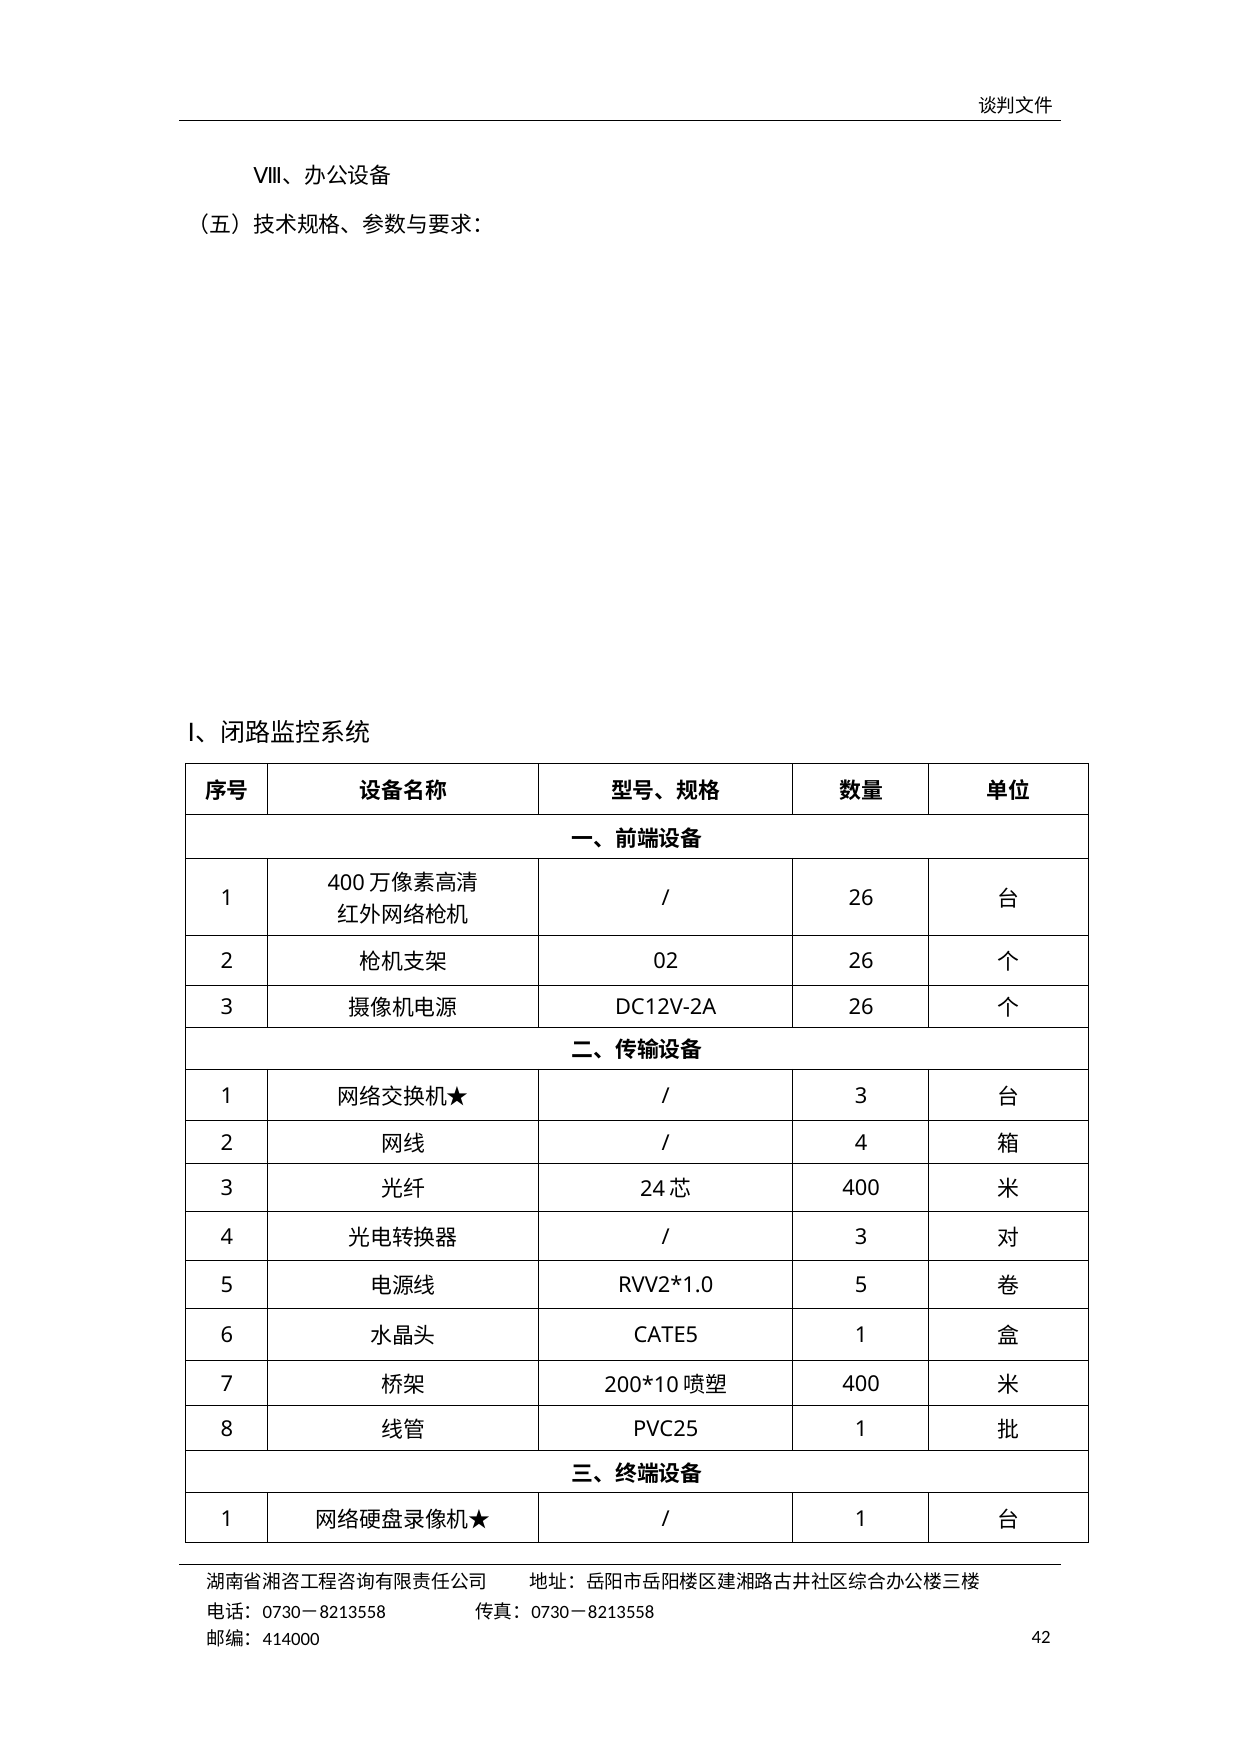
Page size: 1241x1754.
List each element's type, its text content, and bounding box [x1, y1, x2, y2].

table_cell 1 [186, 859, 267, 934]
table_cell 个 [929, 936, 1088, 984]
table_cell 电源线 [268, 1261, 538, 1308]
table_cell 米 [929, 1164, 1088, 1211]
table_cell DC12V-2A [539, 986, 792, 1027]
table_cell 网线 [268, 1121, 538, 1163]
table_cell 台 [929, 1493, 1088, 1542]
table_cell 米 [929, 1361, 1088, 1405]
table_cell 5 [793, 1261, 928, 1308]
table_cell 2 [186, 1121, 267, 1163]
table_cell 枪机支架 [268, 936, 538, 984]
table_cell 1 [793, 1493, 928, 1542]
table_cell 26 [793, 936, 928, 984]
table_cell 24芯 [539, 1164, 792, 1211]
table_cell 批 [929, 1406, 1088, 1450]
table_cell 线管 [268, 1406, 538, 1450]
table_cell 400 [793, 1164, 928, 1211]
table_cell 盒 [929, 1309, 1088, 1359]
table_cell 02 [539, 936, 792, 984]
table_cell 1 [793, 1309, 928, 1359]
table_cell / [539, 859, 792, 934]
table_cell 台 [929, 859, 1088, 934]
table_cell 200*10喷塑 [539, 1361, 792, 1405]
table_cell CATE5 [539, 1309, 792, 1359]
table_cell 箱 [929, 1121, 1088, 1163]
table_cell 光电转换器 [268, 1212, 538, 1259]
table_cell 7 [186, 1361, 267, 1405]
table_header 型号、规格 [539, 764, 792, 814]
table_header 单位 [929, 764, 1088, 814]
table_cell 卷 [929, 1261, 1088, 1308]
text Ⅰ、闭路监控系统 [187, 698, 1053, 763]
table_cell 3 [793, 1070, 928, 1120]
table_cell 对 [929, 1212, 1088, 1259]
table_cell 二、传输设备 [186, 1028, 1088, 1069]
table_cell 1 [186, 1070, 267, 1120]
table_cell 26 [793, 859, 928, 934]
table_cell 1 [186, 1493, 267, 1542]
table_cell 4 [186, 1212, 267, 1259]
table_cell 5 [186, 1261, 267, 1308]
table_header 数量 [793, 764, 928, 814]
table_cell 3 [186, 986, 267, 1027]
table_cell 3 [793, 1212, 928, 1259]
table_cell 网络硬盘录像机★ [268, 1493, 538, 1542]
list 技术规格、参数与要求： [187, 206, 1053, 239]
table_cell PVC25 [539, 1406, 792, 1450]
table_cell / [539, 1493, 792, 1542]
table_cell 台 [929, 1070, 1088, 1120]
table_cell 2 [186, 936, 267, 984]
table_cell 网络交换机★ [268, 1070, 538, 1120]
table_header 序号 [186, 764, 267, 814]
table_cell 1 [793, 1406, 928, 1450]
table_cell 桥架 [268, 1361, 538, 1405]
table_cell 8 [186, 1406, 267, 1450]
table_cell 3 [186, 1164, 267, 1211]
table_cell / [539, 1121, 792, 1163]
table_cell 6 [186, 1309, 267, 1359]
table_cell 三、终端设备 [186, 1451, 1088, 1492]
table_cell RVV2*1.0 [539, 1261, 792, 1308]
table_cell 4 [793, 1121, 928, 1163]
table_cell 光纤 [268, 1164, 538, 1211]
table_cell 400 [793, 1361, 928, 1405]
table_cell 水晶头 [268, 1309, 538, 1359]
table_cell 摄像机电源 [268, 986, 538, 1027]
table_cell 一、前端设备 [186, 815, 1088, 858]
table_cell / [539, 1212, 792, 1259]
table_cell / [539, 1070, 792, 1120]
table_cell 26 [793, 986, 928, 1027]
table_header 设备名称 [268, 764, 538, 814]
table_cell 个 [929, 986, 1088, 1027]
list Ⅷ、办公设备 [187, 158, 1053, 191]
table_cell 400万像素高清 红外网络枪机 [268, 859, 538, 934]
